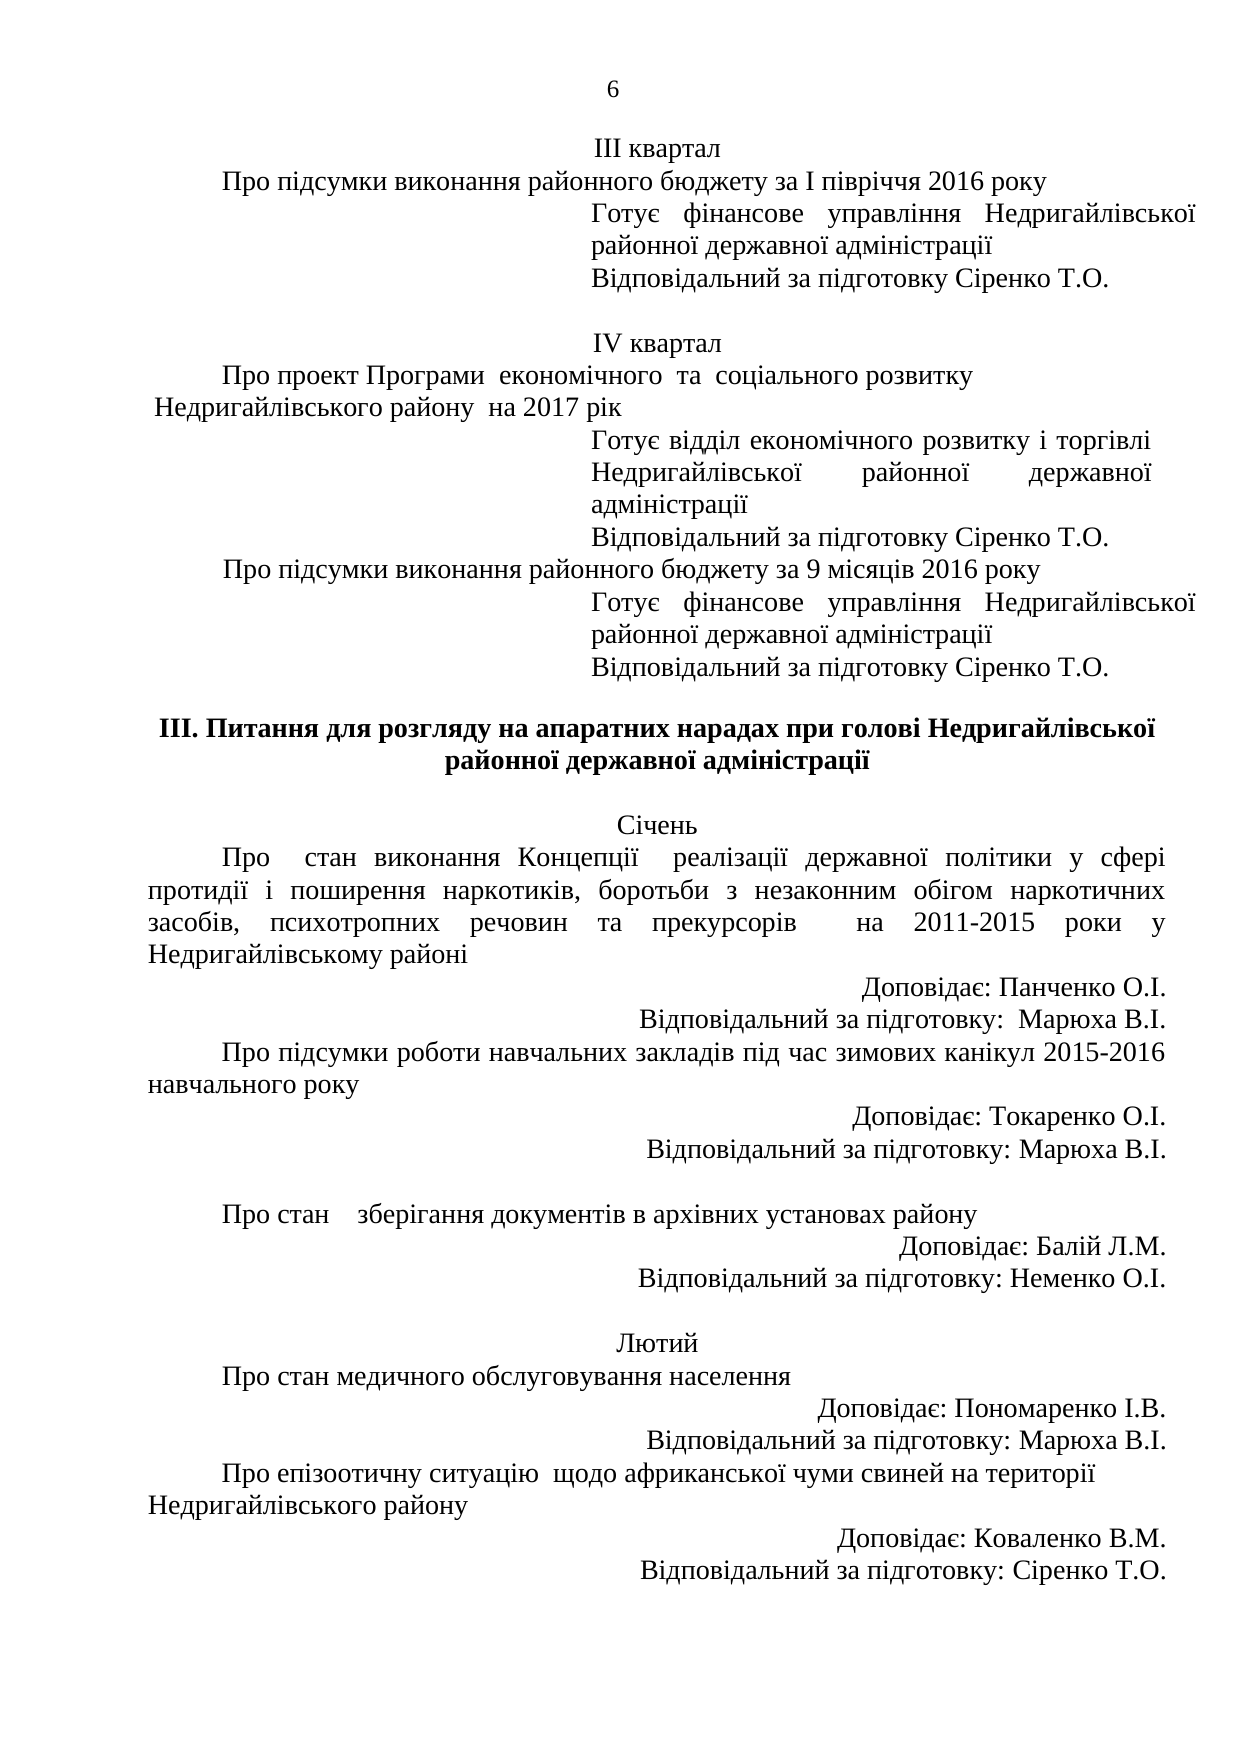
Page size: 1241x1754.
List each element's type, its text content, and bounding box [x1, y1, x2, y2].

text Відповідальний за підготовку Сіренко Т.О. [591, 520, 1167, 552]
text Відповідальний за підготовку: Марюха В.І. [148, 1002, 1167, 1035]
text Доповідає: Токаренко О.І. [148, 1099, 1167, 1132]
text Про підсумки роботи навчальних закладів під час зимових канікул 2015-2016 навчального року [148, 1035, 1167, 1099]
text ІV квартал [148, 326, 1167, 358]
text Про стан медичного обслуговування населення [148, 1359, 1167, 1391]
text Доповідає: Пономаренко І.В. [148, 1391, 1167, 1423]
text Готує фінансове управління Недригайлівської районної державної адміністрації [591, 585, 1196, 649]
text ІІІ квартал [148, 131, 1167, 164]
text Доповідає: Балій Л.М. [148, 1229, 1167, 1261]
text Про підсумки виконання районного бюджету за І півріччя 2016 року [148, 164, 1167, 196]
text ІІІ. Питання для розгляду на апаратних нарадах при голові Недригайлівської районної державної адміністрації [148, 711, 1167, 776]
text Відповідальний за підготовку: Марюха В.І. [148, 1132, 1167, 1164]
text Відповідальний за підготовку: Сіренко Т.О. [148, 1553, 1167, 1585]
text Про проект Програми економічного та соціального розвитку Недригайлівського району на 2017 рік [154, 358, 1167, 423]
text Відповідальний за підготовку: Неменко О.І. [148, 1261, 1167, 1294]
text Готує відділ економічного розвитку і торгівлі Недригайлівської районної державної адміністрації [591, 423, 1152, 520]
text Доповідає: Панченко О.І. [148, 970, 1167, 1002]
text Відповідальний за підготовку Сіренко Т.О. [591, 261, 1167, 293]
text Про стан виконання Концепції реалізації державної політики у сфері протидії і поширення наркотиків, боротьби з незаконним обігом наркотичних засобів, психотропних речовин та прекурсорів на 2011-2015 роки у Недригайлівському районі [148, 840, 1167, 970]
text Про підсумки виконання районного бюджету за 9 місяців 2016 року [223, 552, 1167, 585]
text Лютий [148, 1326, 1167, 1359]
text Про стан зберігання документів в архівних установах району [148, 1197, 1167, 1229]
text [591, 196, 1196, 261]
text Відповідальний за підготовку Сіренко Т.О. [148, 649, 1167, 682]
text Доповідає: Коваленко В.М. [148, 1521, 1167, 1553]
text Про епізоотичну ситуацію щодо африканської чуми свиней на території Недригайлівського району [148, 1456, 1167, 1521]
text Січень [148, 808, 1167, 840]
text Відповідальний за підготовку: Марюха В.І. [148, 1423, 1167, 1456]
